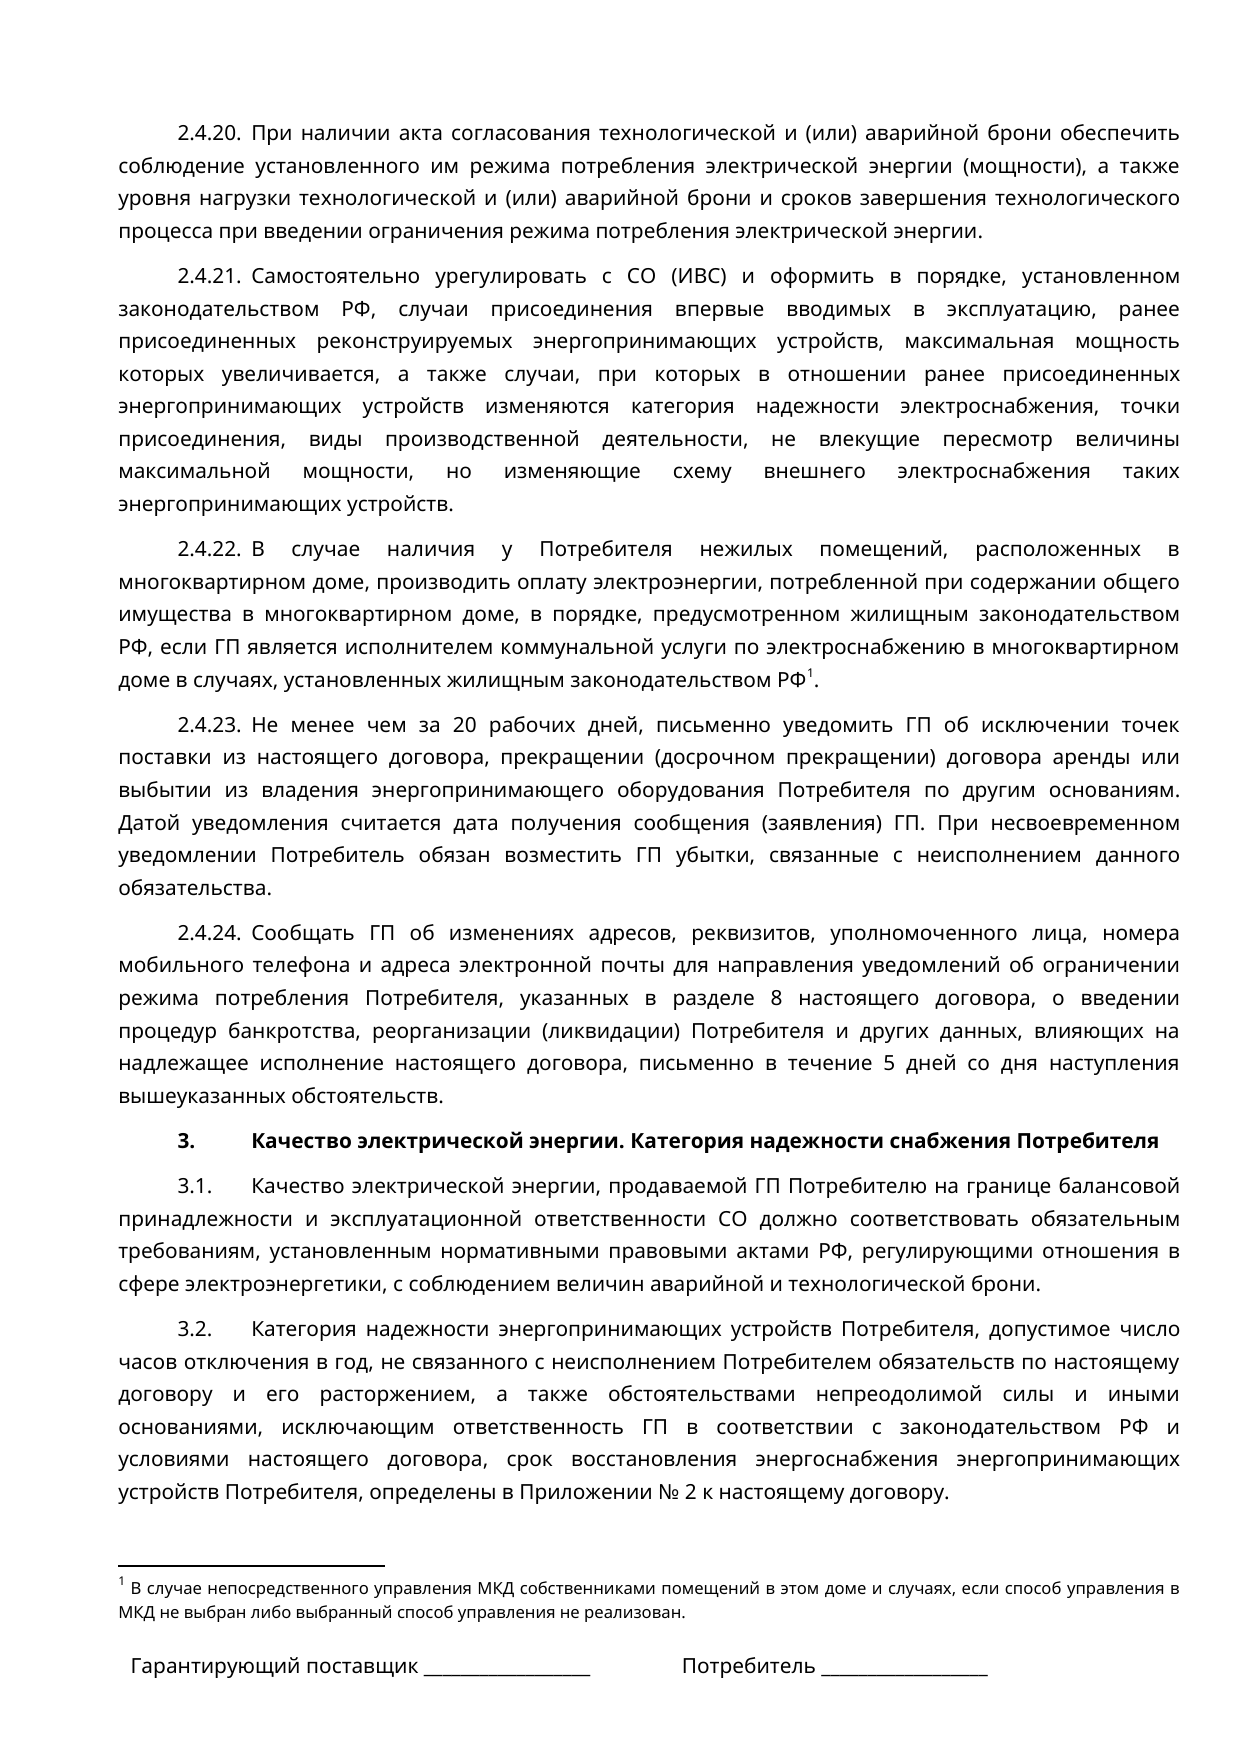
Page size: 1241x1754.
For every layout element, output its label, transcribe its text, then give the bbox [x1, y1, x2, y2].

list При наличии акта согласования технологической и (или) аварийной брони обеспечить соблюдение установленного им режима потребления электрической энергии (мощности), а также уровня нагрузки технологической и (или) аварийной брони и сроков завершения технологического процесса при введении ограничения режима потребления электрической энергии. [118, 118, 1181, 244]
list Сообщать ГП об изменениях адресов, реквизитов, уполномоченного лица, номера мобильного телефона и адреса электронной почты для направления уведомлений об ограничении режима потребления Потребителя, указанных в разделе 8 настоящего договора, о введении процедур банкротства, реорганизации (ликвидации) Потребителя и других данных, влияющих на надлежащее исполнение настоящего договора, письменно в течение 5 дней со дня наступления вышеуказанных обстоятельств. [118, 918, 1181, 1109]
list Качество электрической энергии. Категория надежности снабжения Потребителя [118, 1126, 1181, 1154]
list Качество электрической энергии, продаваемой ГП Потребителю на границе балансовой принадлежности и эксплуатационной ответственности СО должно соответствовать обязательным требованиям, установленным нормативными правовыми актами РФ, регулирующими отношения в сфере электроэнергетики, с соблюдением величин аварийной и технологической брони. [118, 1171, 1181, 1297]
list Самостоятельно урегулировать с СО (ИВС) и оформить в порядке, установленном законодательством РФ, случаи присоединения впервые вводимых в эксплуатацию, ранее присоединенных реконструируемых энергопринимающих устройств, максимальная мощность которых увеличивается, а также случаи, при которых в отношении ранее присоединенных энергопринимающих устройств изменяются категория надежности электроснабжения, точки присоединения, виды производственной деятельности, не влекущие пересмотр величины максимальной мощности, но изменяющие схему внешнего электроснабжения таких энергопринимающих устройств. [118, 261, 1181, 518]
list В случае наличия у Потребителя нежилых помещений, расположенных в многоквартирном доме, производить оплату электроэнергии, потребленной при содержании общего имущества в многоквартирном доме, в порядке, предусмотренном жилищным законодательством РФ, если ГП является исполнителем коммунальной услуги по электроснабжению в многоквартирном доме в случаях, установленных жилищным законодательством РФ. [118, 534, 1181, 693]
list Не менее чем за 20 рабочих дней, письменно уведомить ГП об исключении точек поставки из настоящего договора, прекращении (досрочном прекращении) договора аренды или выбытии из владения энергопринимающего оборудования Потребителя по другим основаниям. Датой уведомления считается дата получения сообщения (заявления) ГП. При несвоевременном уведомлении Потребитель обязан возместить ГП убытки, связанные с неисполнением данного обязательства. [118, 710, 1181, 901]
list Категория надежности энергопринимающих устройств Потребителя, допустимое число часов отключения в год, не связанного с неисполнением Потребителем обязательств по настоящему договору и его расторжением, а также обстоятельствами непреодолимой силы и иными основаниями, исключающим ответственность ГП в соответствии с законодательством РФ и условиями настоящего договора, срок восстановления энергоснабжения энергопринимающих устройств Потребителя, определены в Приложении № 2 к настоящему договору. [118, 1314, 1181, 1506]
